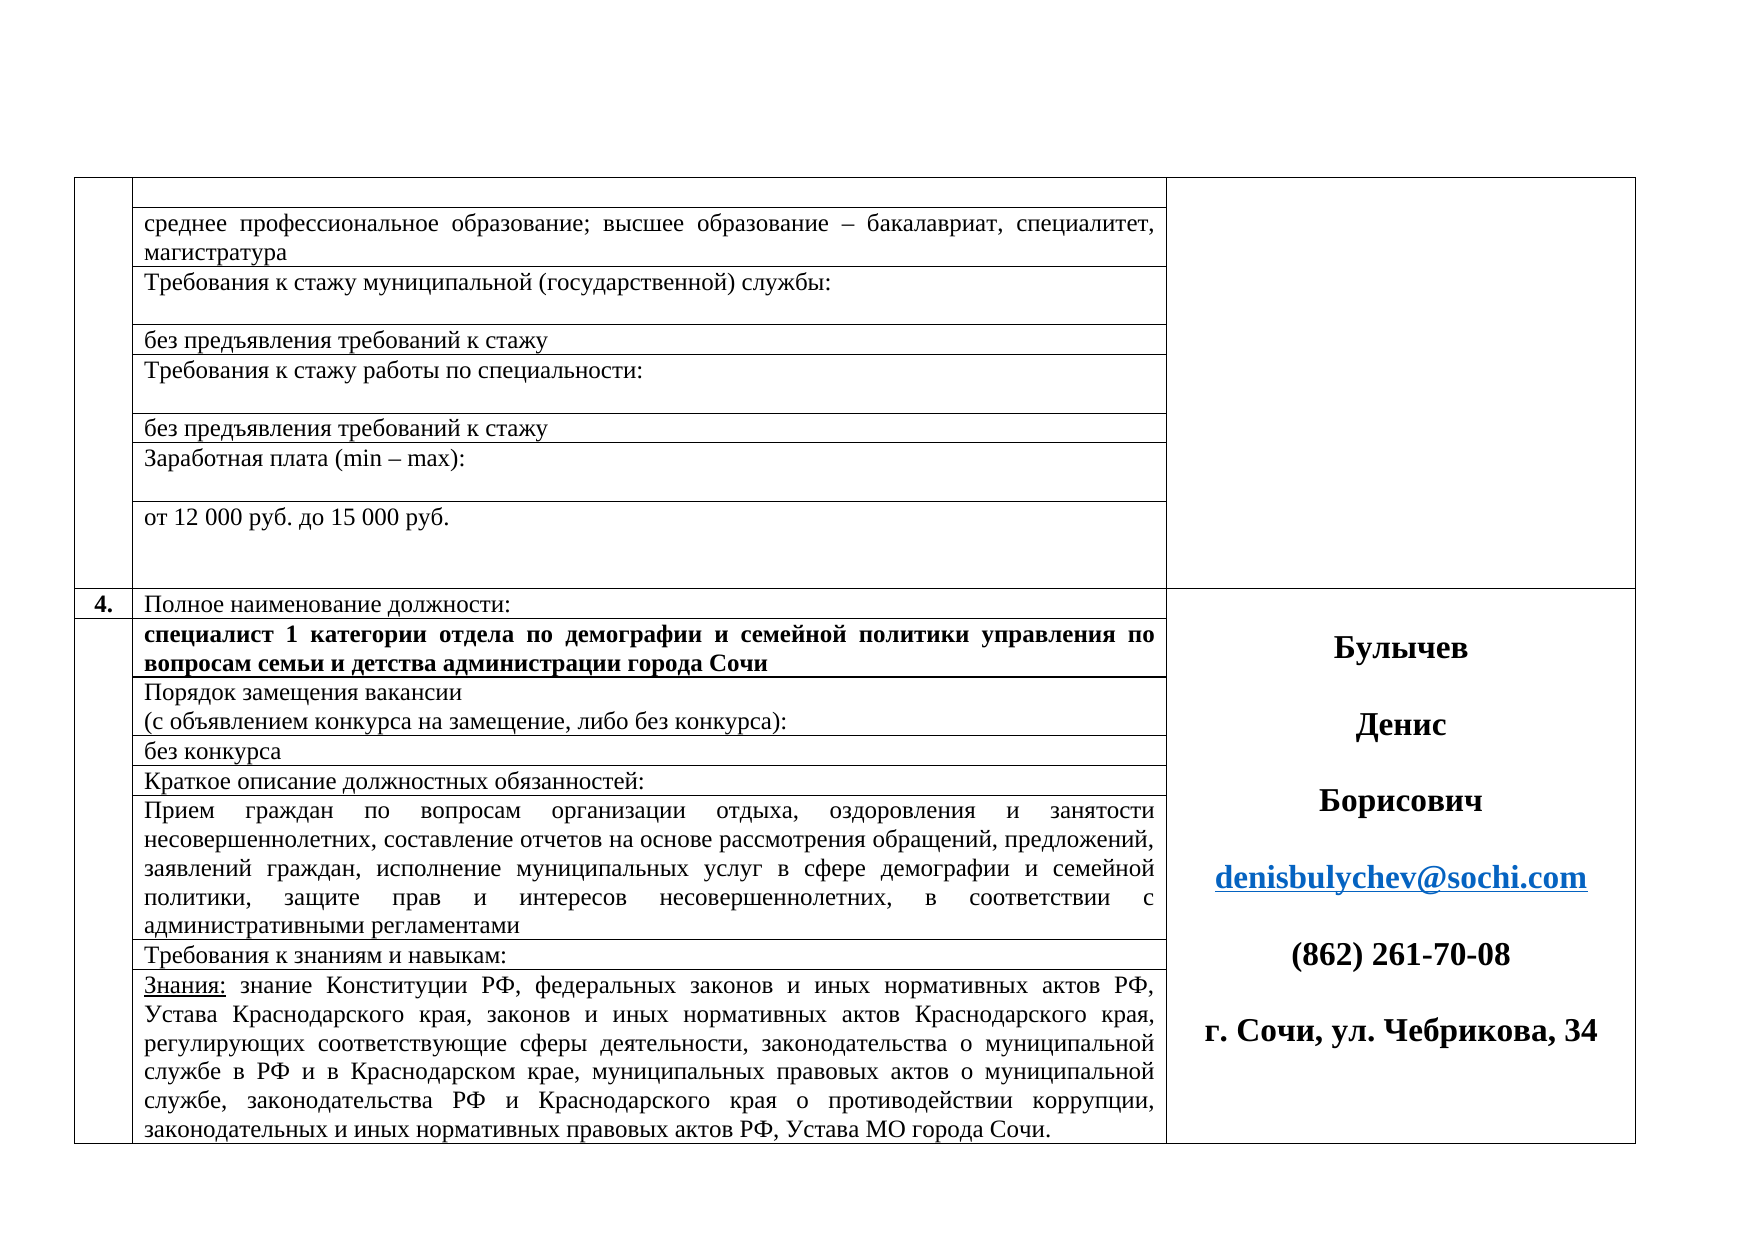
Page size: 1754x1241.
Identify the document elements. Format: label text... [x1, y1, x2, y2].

table_cell от 12 000 руб. до 15 000 руб. [133, 502, 1166, 588]
table_cell Требования к стажу муниципальной (государственной) службы: [133, 267, 1166, 324]
table_cell 4. [75, 589, 132, 618]
table_cell [75, 619, 132, 1143]
table_cell без предъявления требований к стажу [133, 414, 1166, 442]
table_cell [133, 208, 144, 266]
table_cell Требования к знаниям и навыкам: [133, 940, 1166, 969]
table_cell Порядок замещения вакансии (с объявлением конкурса на замещение, либо без конкурса): [133, 678, 1166, 735]
table_cell Прием граждан по вопросам организации отдыха, оздоровления и занятости несовершеннолетних, составление отчетов на основе рассмотрения обращений, предложений, заявлений граждан, исполнение муниципальных услуг в сфере демографии и семейной политики, защите прав и интересов несовершеннолетних, в соответствии с административными регламентами [133, 796, 1166, 939]
table_cell Заработная плата (min – max): [133, 443, 1166, 501]
table_cell специалист 1 категории отдела по демографии и семейной политики управления по вопросам семьи и детства администрации города Сочи [133, 619, 1166, 676]
table_cell без конкурса [133, 736, 1166, 765]
table_cell Требования к стажу работы по специальности: [133, 355, 1166, 412]
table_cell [133, 178, 1166, 207]
table_cell среднее профессиональное образование; высшее образование – бакалавриат, специалитет, магистратура [287, 208, 1166, 266]
table_cell без предъявления требований к стажу [133, 325, 1166, 354]
table_cell Краткое описание должностных обязанностей: [133, 766, 1166, 794]
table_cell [133, 970, 1166, 1143]
table_cell Булычев Денис Борисович denisbulychev@sochi.com (862) 261-70-08 г. Сочи, ул. Чебрикова, 34 [1167, 589, 1635, 1143]
table_cell Полное наименование должности: [133, 589, 1166, 618]
